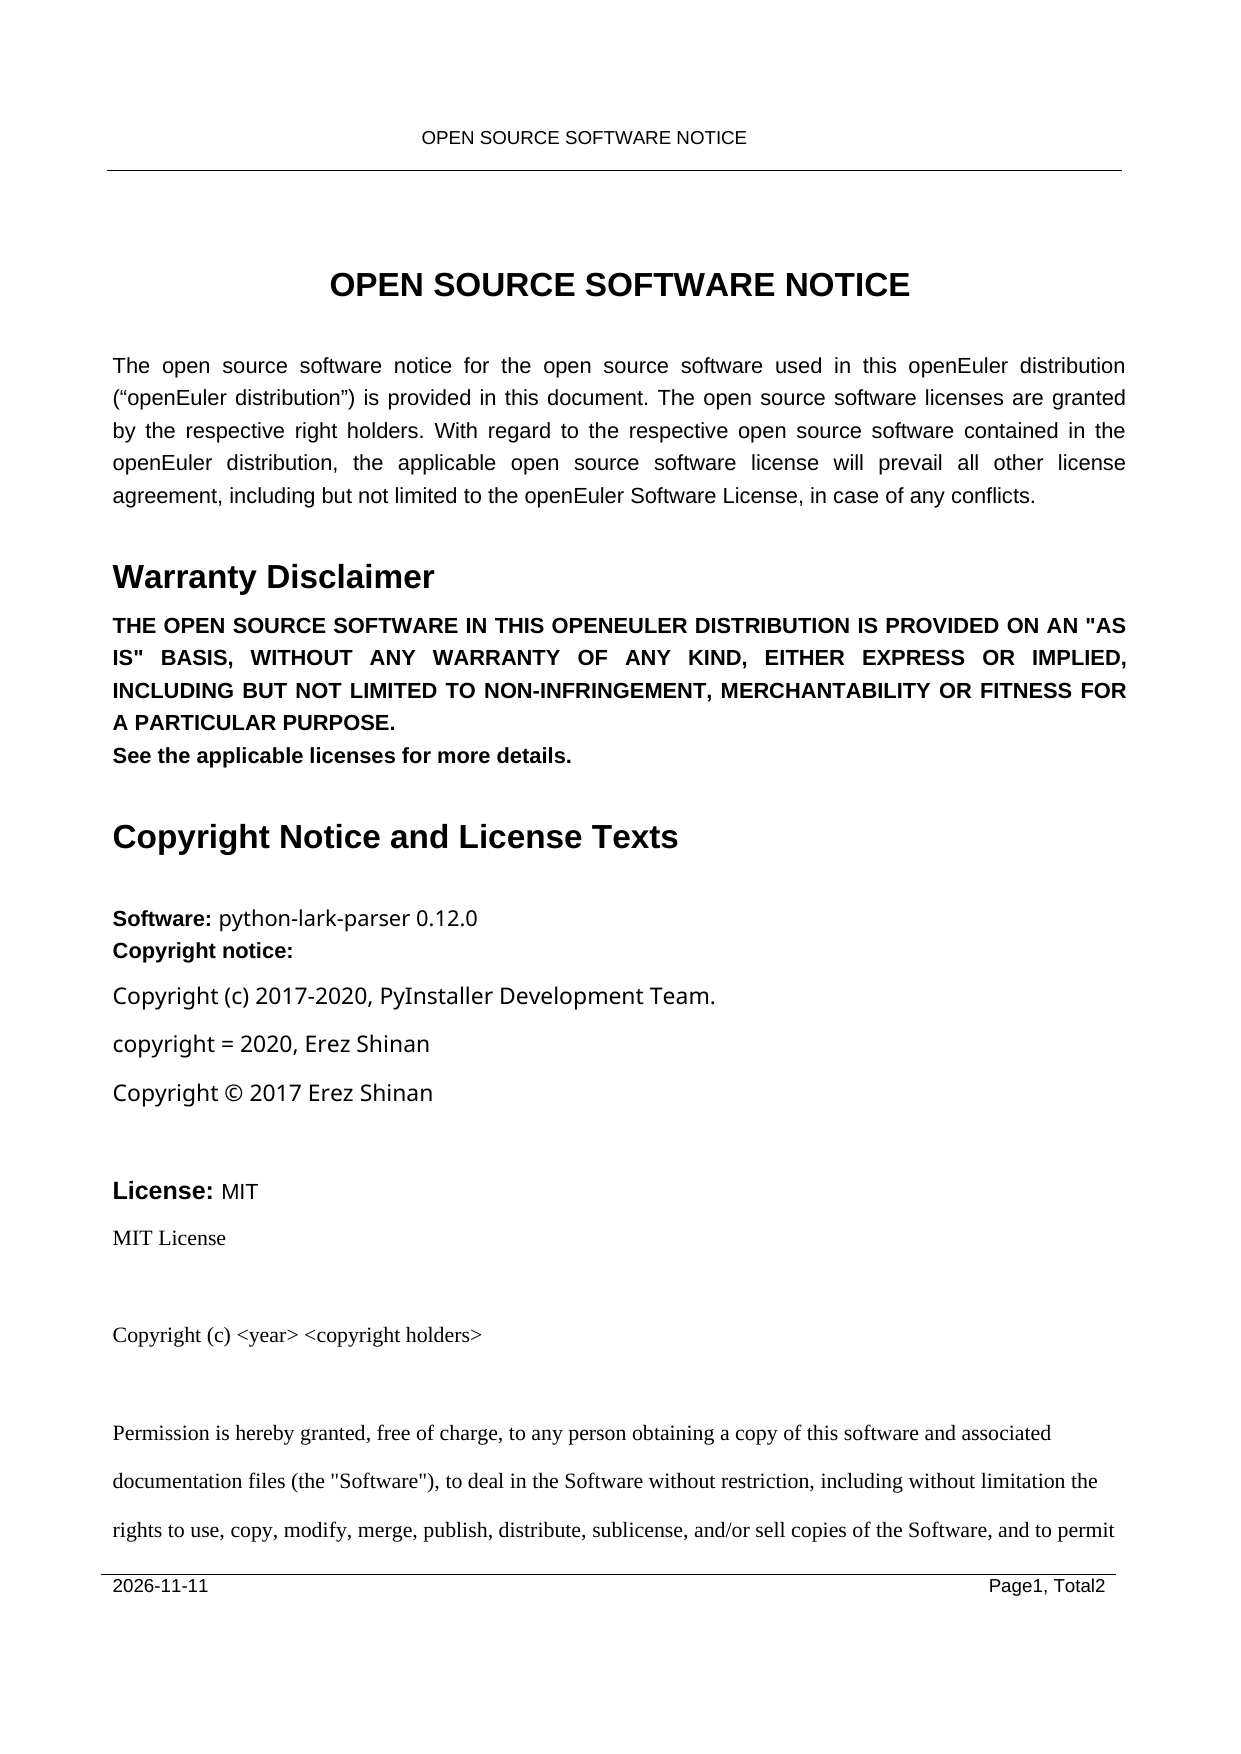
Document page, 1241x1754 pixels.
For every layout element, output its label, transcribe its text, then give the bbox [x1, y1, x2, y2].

text License: MIT [112, 1174, 1128, 1207]
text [112, 1221, 1128, 1546]
text Warranty Disclaimer [112, 544, 1128, 609]
text THE OPEN SOURCE SOFTWARE IN THIS OPENEULER DISTRIBUTION IS PROVIDED ON AN "AS IS" BASIS, WITHOUT ANY WARRANTY OF ANY KIND, EITHER EXPRESS OR IMPLIED, INCLUDING BUT NOT LIMITED TO NON-INFRINGEMENT, MERCHANTABILITY OR FITNESS FOR A PARTICULAR PURPOSE. See the applicable licenses for more details. [112, 609, 1128, 771]
text Software: python-lark-parser 0.12.0 [112, 901, 1128, 934]
text Copyright Notice and License Texts [112, 804, 1128, 869]
text Copyright notice: [112, 934, 1128, 966]
text The open source software notice for the open source software used in this openEuler distribution (“openEuler distribution”) is provided in this document. The open source software licenses are granted by the respective right holders. With regard to the respective open source software contained in the openEuler distribution, the applicable open source software license will prevail all other license agreement, including but not limited to the openEuler Software License, in case of any conflicts. [112, 349, 1128, 511]
text OPEN SOURCE SOFTWARE NOTICE [112, 251, 1128, 316]
text Copyright (c) 2017-2020, PyInstaller Development Team. copyright = 2020, Erez Shinan Copyright © 2017 Erez Shinan [112, 979, 1128, 1158]
